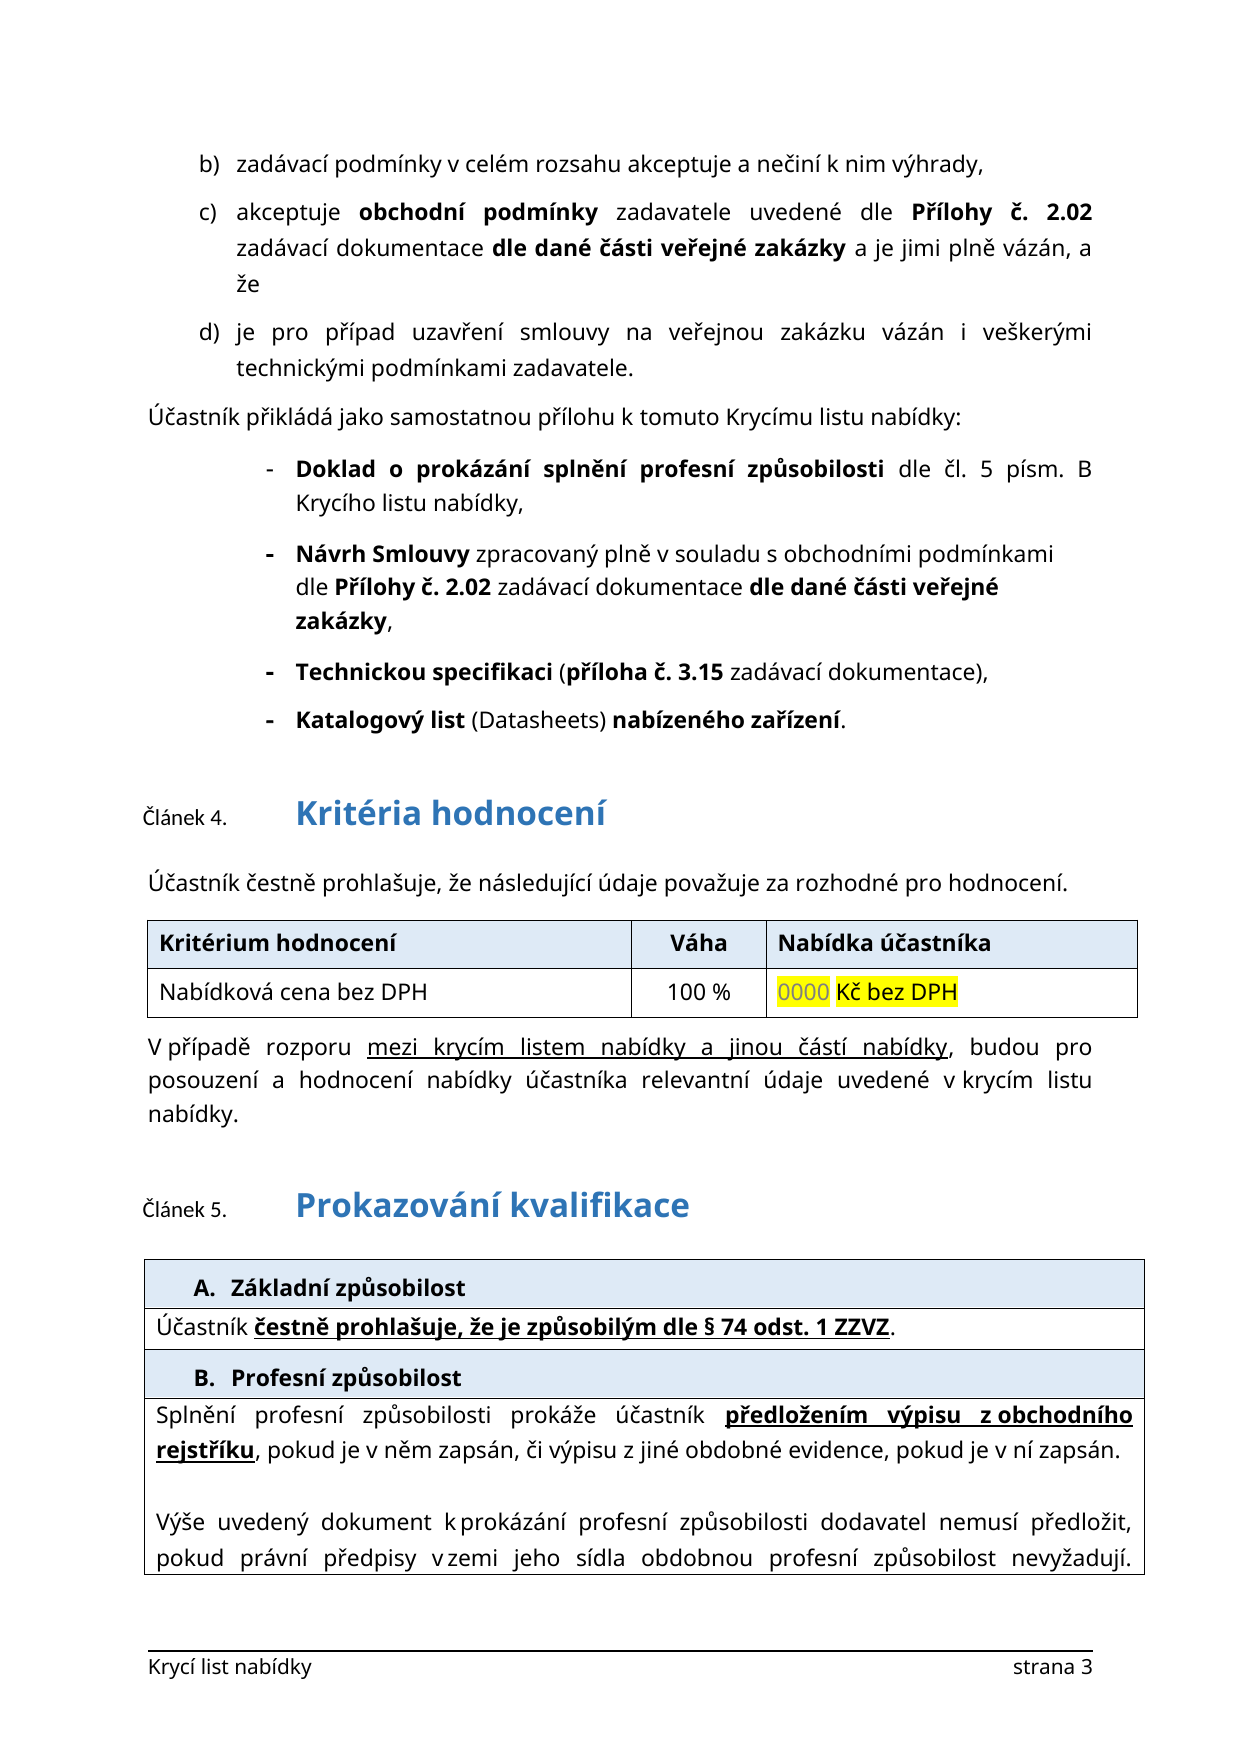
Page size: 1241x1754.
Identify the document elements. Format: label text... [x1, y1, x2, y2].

table_header Váha [632, 921, 766, 968]
subtitle Kritéria hodnocení [185, 790, 1093, 835]
text V případě rozporu mezi krycím listem nabídky a jinou částí nabídky, budou pro posouzení a hodnocení nabídky účastníka relevantní údaje uvedené v krycím listu nabídky. [148, 1030, 1093, 1129]
list je pro případ uzavření smlouvy na veřejnou zakázku vázán i veškerými technickými podmínkami zadavatele. [199, 316, 1093, 383]
subtitle Prokazování kvalifikace [185, 1182, 1093, 1227]
table_cell Profesní způsobilost [145, 1350, 1144, 1397]
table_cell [145, 1399, 1144, 1573]
text Účastník přikládá jako samostatnou přílohu k tomuto Krycímu listu nabídky: [148, 401, 1093, 432]
text Účastník čestně prohlašuje, že následující údaje považuje za rozhodné pro hodnocení. [148, 867, 1093, 898]
list Technickou specifikaci (příloha č. 3.15 zadávací dokumentace), [266, 655, 1093, 687]
table_cell [767, 969, 1137, 1017]
table_cell 100 % [632, 969, 766, 1017]
list zadávací podmínky v celém rozsahu akceptuje a nečiní k nim výhrady, [199, 148, 1093, 179]
table_cell Účastník čestně prohlašuje, že je způsobilým dle § 74 odst. 1 ZZVZ. [145, 1309, 1144, 1349]
list Návrh Smlouvy zpracovaný plně v souladu s obchodními podmínkami dle Přílohy č. 2.02 zadávací dokumentace dle dané části veřejné zakázky, [266, 537, 1093, 636]
table_header Nabídka účastníka [767, 921, 1137, 968]
table_header Kritérium hodnocení [148, 921, 631, 968]
list Katalogový list (Datasheets) nabízeného zařízení. [266, 704, 1093, 735]
list akceptuje obchodní podmínky zadavatele uvedené dle Přílohy č. 2.02 zadávací dokumentace dle dané části veřejné zakázky a je jimi plně vázán, a že [199, 196, 1093, 299]
list Doklad o prokázání splnění profesní způsobilosti dle čl. 5 písm. B Krycího listu nabídky, [266, 453, 1093, 518]
table_header Základní způsobilost [145, 1260, 1144, 1307]
table_cell Nabídková cena bez DPH [148, 969, 631, 1017]
